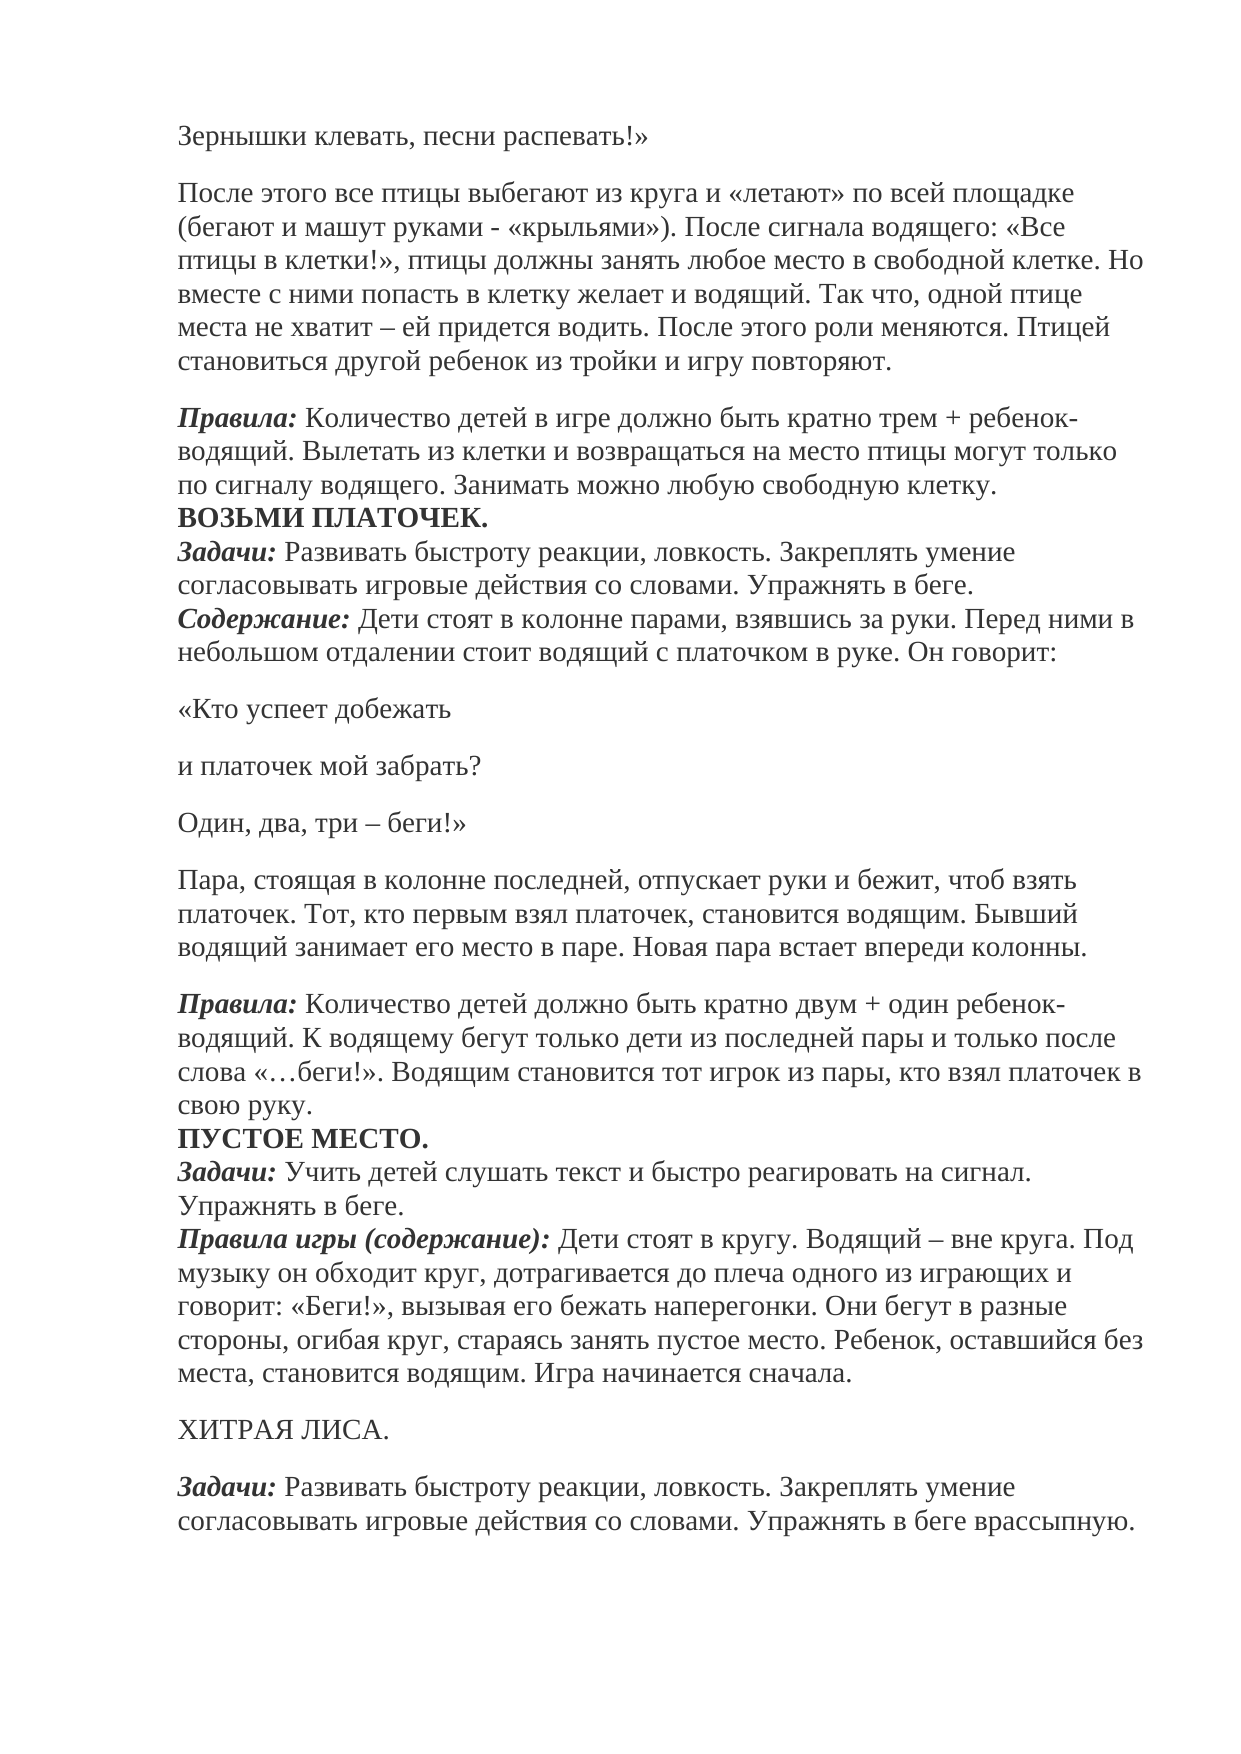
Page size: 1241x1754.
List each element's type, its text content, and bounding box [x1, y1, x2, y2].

text Правила: Количество детей должно быть кратно двум + один ребенок-водящий. К водящему бегут только дети из последней пары и только после слова «…беги!». Водящим становится тот игрок из пары, кто взял платочек в свою руку. [177, 987, 1152, 1121]
text и платочек мой забрать? [177, 748, 1152, 782]
text Содержание: Дети стоят в колонне парами, взявшись за руки. Перед ними в небольшом отдалении стоит водящий с платочком в руке. Он говорит: [177, 601, 1152, 668]
text Один, два, три – беги!» [177, 806, 1152, 839]
text Зернышки клевать, песни распевать!» [177, 118, 1152, 152]
text После этого все птицы выбегают из круга и «летают» по всей площадке (бегают и машут руками - «крыльями»). После сигнала водящего: «Все птицы в клетки!», птицы должны занять любое место в свободной клетке. Но вместе с ними попасть в клетку желает и водящий. Так что, одной птице места не хватит – ей придется водить. После этого роли меняются. Птицей становиться другой ребенок из тройки и игру повторяют. [177, 175, 1152, 376]
text Задачи: Учить детей слушать текст и быстро реагировать на сигнал. Упражнять в беге. [177, 1154, 1152, 1221]
text ХИТРАЯ ЛИСА. [177, 1412, 1152, 1446]
text ВОЗЬМИ ПЛАТОЧЕК. [177, 500, 1152, 534]
text Правила: Количество детей в игре должно быть кратно трем + ребенок-водящий. Вылетать из клетки и возвращаться на место птицы могут только по сигналу водящего. Занимать можно любую свободную клетку. [177, 400, 1152, 500]
text Задачи: Развивать быстроту реакции, ловкость. Закреплять умение согласовывать игровые действия со словами. Упражнять в беге врассыпную. [177, 1469, 1152, 1537]
text Задачи: Развивать быстроту реакции, ловкость. Закреплять умение согласовывать игровые действия со словами. Упражнять в беге. [177, 534, 1152, 601]
text Пара, стоящая в колонне последней, отпускает руки и бежит, чтоб взять платочек. Тот, кто первым взял платочек, становится водящим. Бывший водящий занимает его место в паре. Новая пара встает впереди колонны. [177, 862, 1152, 963]
text «Кто успеет добежать [177, 692, 1152, 725]
text ПУСТОЕ МЕСТО. [177, 1121, 1152, 1154]
text Правила игры (содержание): Дети стоят в кругу. Водящий – вне круга. Под музыку он обходит круг, дотрагивается до плеча одного из играющих и говорит: «Беги!», вызывая его бежать наперегонки. Они бегут в разные стороны, огибая круг, стараясь занять пустое место. Ребенок, оставшийся без места, становится водящим. Игра начинается сначала. [177, 1221, 1152, 1389]
